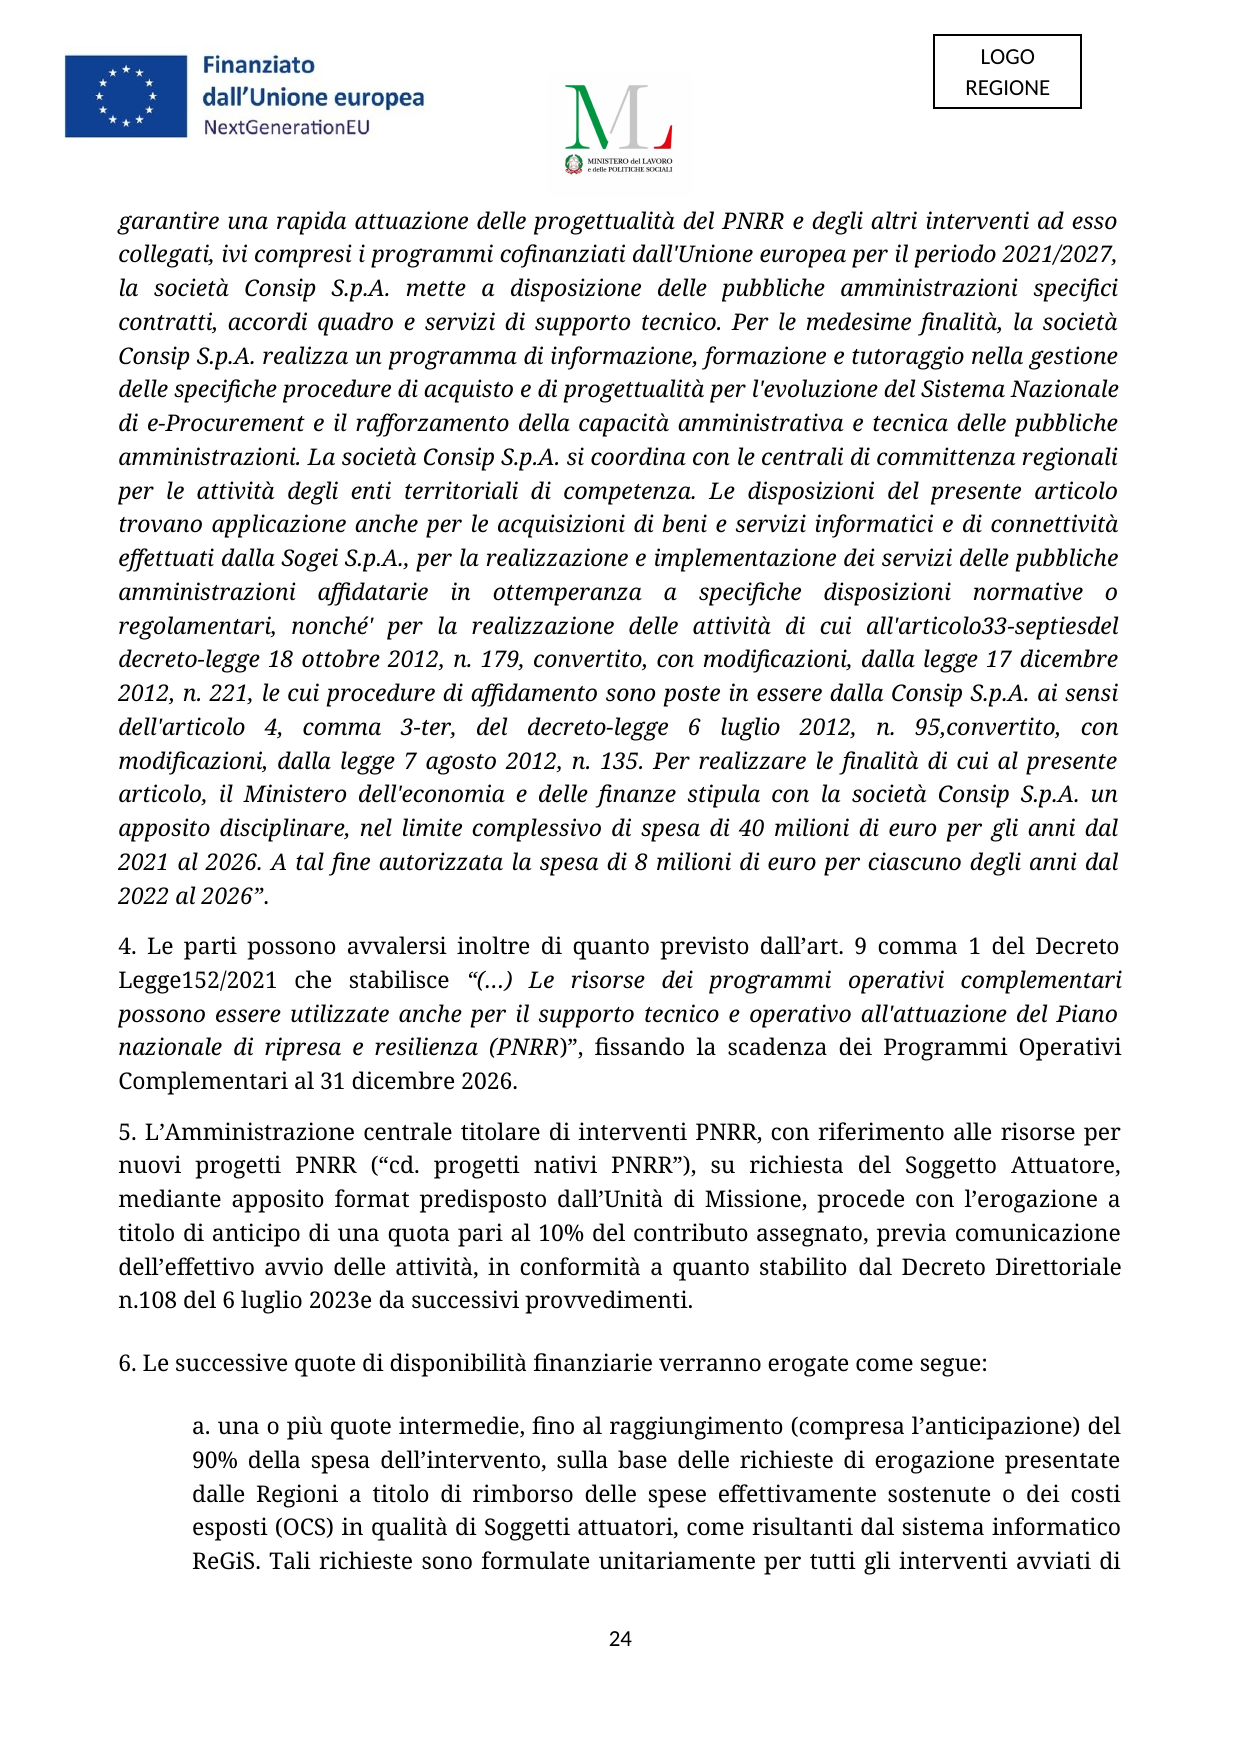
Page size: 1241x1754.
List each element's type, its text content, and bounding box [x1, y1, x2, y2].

picture [545, 73, 694, 198]
text 6. Le successive quote di disponibilità finanziarie verranno erogate come segue: [118, 1347, 1122, 1378]
text 4. Le parti possono avvalersi inoltre di quanto previsto dall’art. 9 comma 1 del Decreto Legge152/2021 che stabilisce “(…) Le risorse dei programmi operativi complementari possono essere utilizzate anche per il supporto tecnico e operativo all'attuazione del Piano nazionale di ripresa e resilienza (PNRR)”, fissando la scadenza dei Programmi Operativi Complementari al 31 dicembre 2026. [118, 930, 1122, 1096]
text 5. L’Amministrazione centrale titolare di interventi PNRR, con riferimento alle risorse per nuovi progetti PNRR (“cd. progetti nativi PNRR”), su richiesta del Soggetto Attuatore, mediante apposito format predisposto dall’Unità di Missione, procede con l’erogazione a titolo di anticipo di una quota pari al 10% del contributo assegnato, previa comunicazione dell’effettivo avvio delle attività, in conformità a quanto stabilito dal Decreto Direttoriale n.108 del 6 luglio 2023e da successivi provvedimenti. [118, 1115, 1122, 1315]
picture [63, 45, 434, 140]
